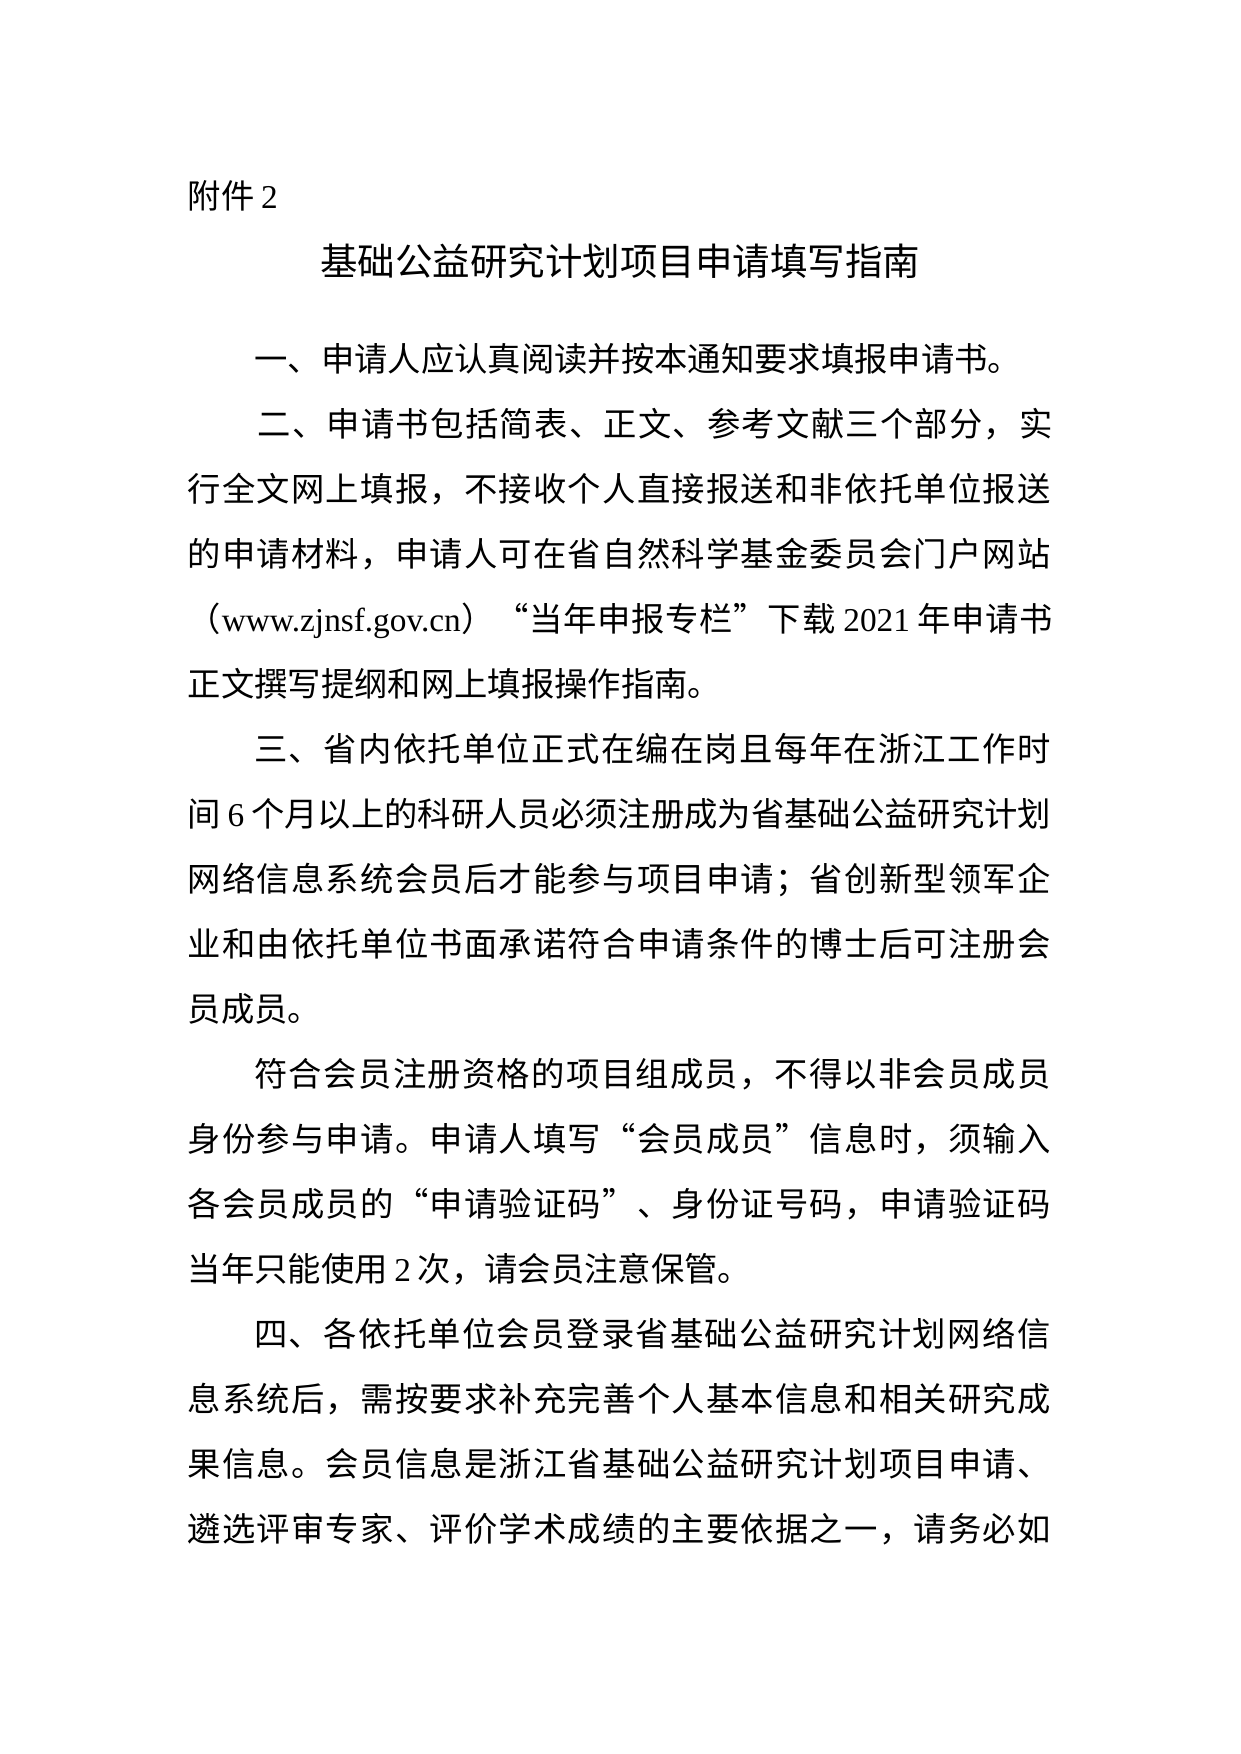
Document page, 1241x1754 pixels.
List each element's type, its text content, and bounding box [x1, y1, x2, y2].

text 附件2 [187, 162, 1053, 227]
text 符合会员注册资格的项目组成员，不得以非会员成员身份参与申请。申请人填写“会员成员”信息时，须输入各会员成员的“申请验证码”、身份证号码，申请验证码当年只能使用2次，请会员注意保管。 [187, 1039, 1053, 1299]
text 二、申请书包括简表、正文、参考文献三个部分，实行全文网上填报，不接收个人直接报送和非依托单位报送的申请材料，申请人可在省自然科学基金委员会门户网站（www.zjnsf.gov.cn）“当年申报专栏”下载2021年申请书正文撰写提纲和网上填报操作指南。 [187, 389, 1053, 714]
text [187, 1299, 1053, 1559]
text 三、省内依托单位正式在编在岗且每年在浙江工作时间6个月以上的科研人员必须注册成为省基础公益研究计划网络信息系统会员后才能参与项目申请；省创新型领军企业和由依托单位书面承诺符合申请条件的博士后可注册会员成员。 [187, 714, 1053, 1039]
text 基础公益研究计划项目申请填写指南 [187, 227, 1053, 292]
text 一、申请人应认真阅读并按本通知要求填报申请书。 [187, 324, 1053, 389]
